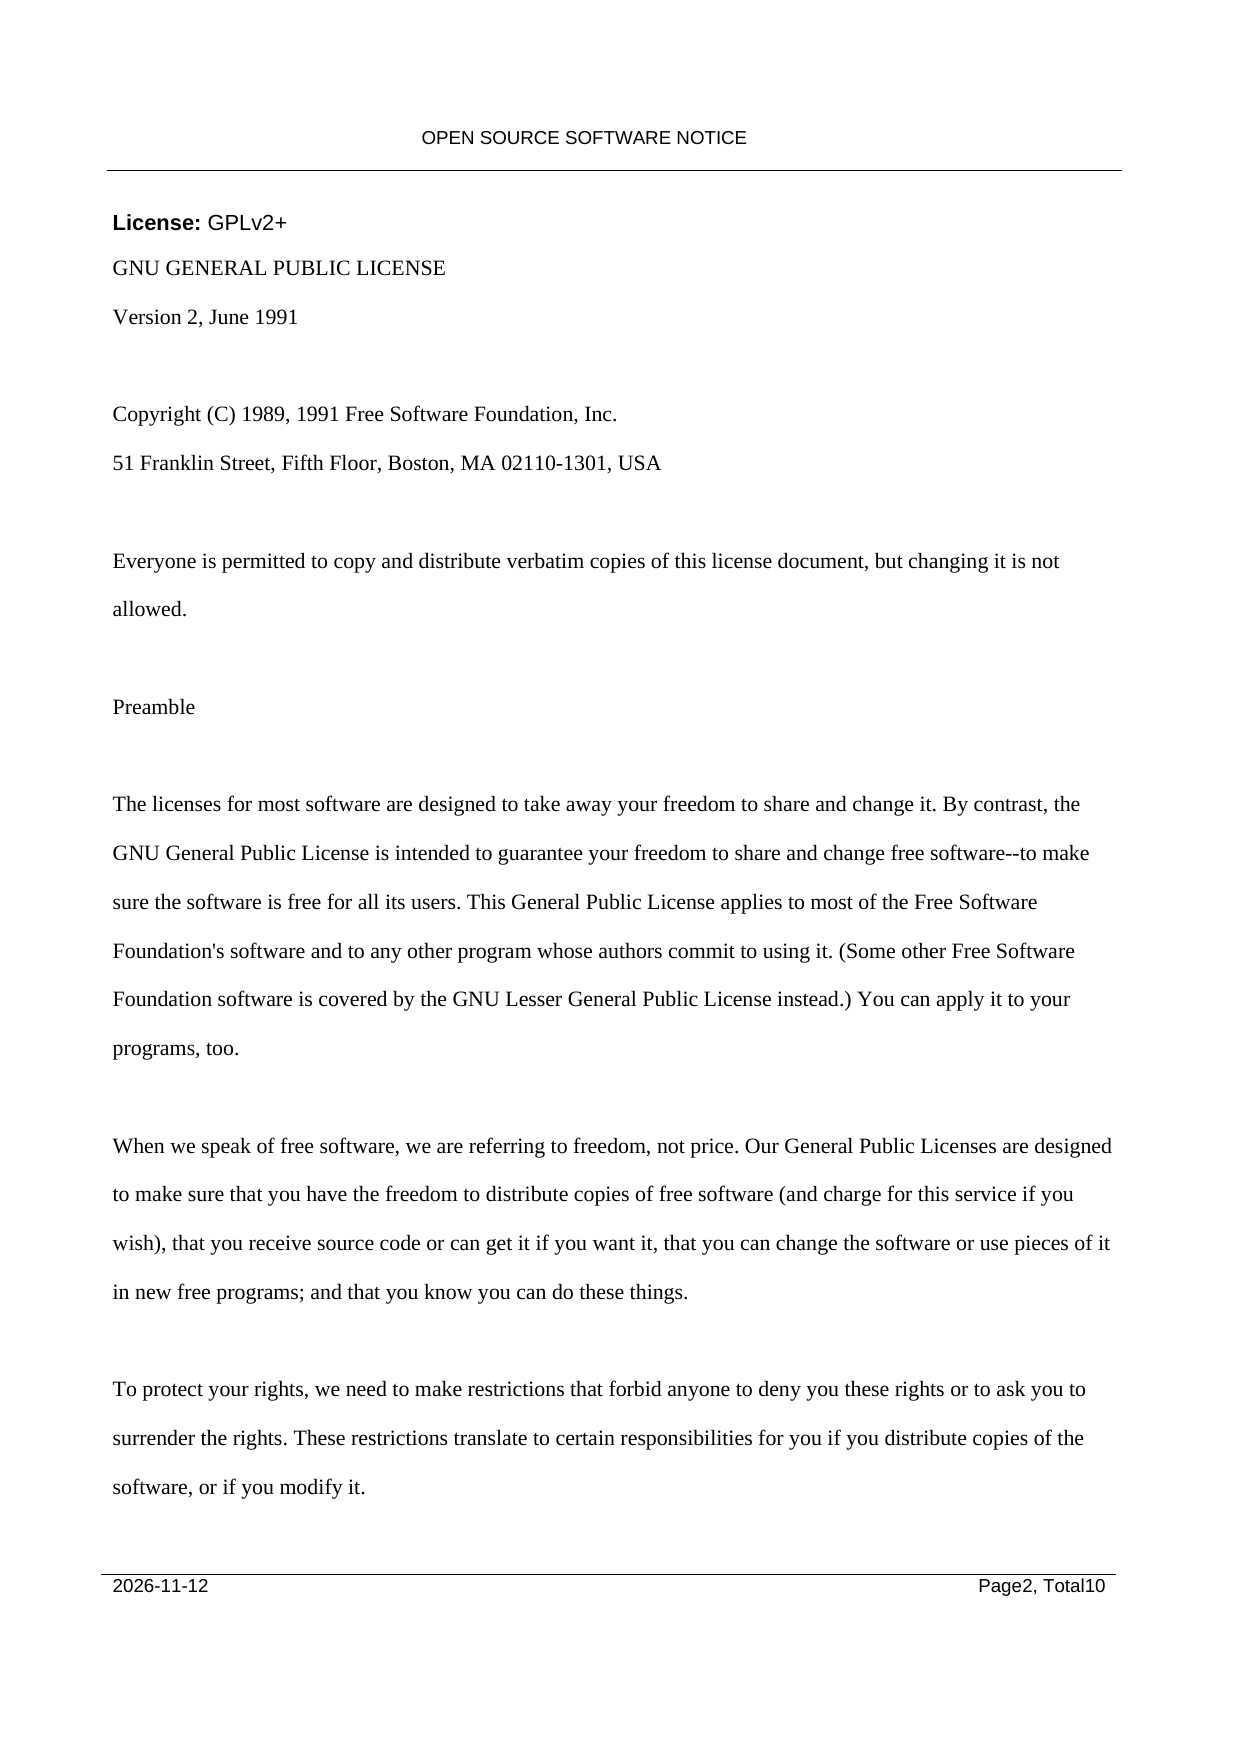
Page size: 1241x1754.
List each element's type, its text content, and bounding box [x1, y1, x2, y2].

text License: GPLv2+ [112, 206, 1128, 239]
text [112, 251, 1128, 1503]
